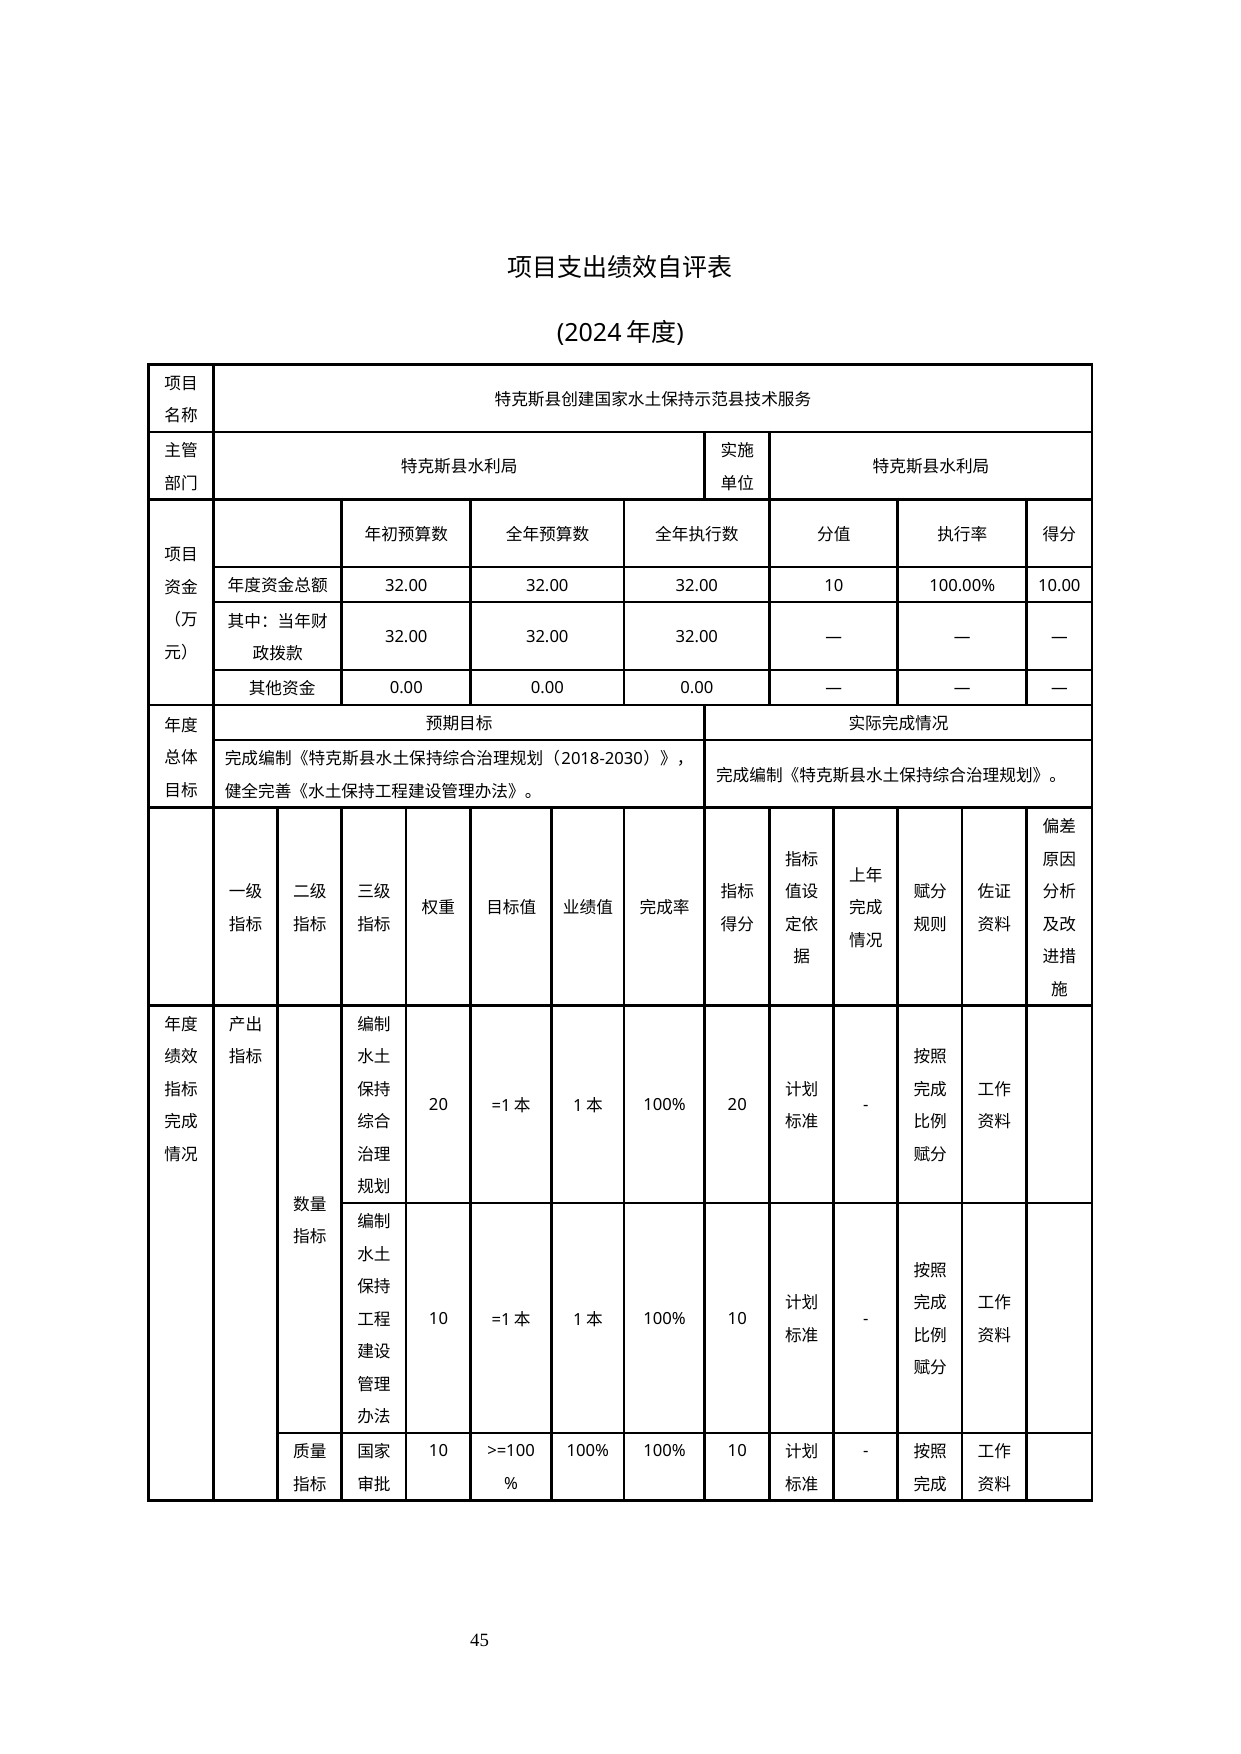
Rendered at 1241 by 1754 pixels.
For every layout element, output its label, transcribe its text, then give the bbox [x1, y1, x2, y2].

table_cell 10.00 [1028, 568, 1091, 601]
table_cell 按照完成比例赋分 [899, 1204, 961, 1432]
table_cell 100% [625, 1007, 703, 1201]
table_cell 100.00% [899, 568, 1025, 601]
table_cell 年初预算数 [343, 501, 469, 566]
table_cell 计划标准 [771, 1007, 832, 1201]
table_cell 32.00 [343, 568, 469, 601]
table_cell 计划标准 [771, 1204, 832, 1432]
table_cell — [1028, 603, 1091, 668]
table_cell 20 [407, 1007, 469, 1201]
table_cell 质量指标 [279, 1434, 340, 1499]
table_cell 一级指标 [215, 809, 276, 1004]
table_cell 32.00 [625, 603, 768, 668]
table_cell 100% [553, 1434, 623, 1499]
table_cell 10 [706, 1434, 768, 1499]
table_cell 100% [625, 1434, 703, 1499]
table_cell 国家审批通过率 [343, 1434, 405, 1499]
table_cell 执行率 [899, 501, 1025, 566]
table_cell 32.00 [343, 603, 469, 668]
table_cell 10 [407, 1204, 469, 1432]
table_cell 年度绩效指标完成情况 [150, 1007, 212, 1499]
table_cell [1028, 1204, 1091, 1432]
table_cell (2024年度) [148, 298, 1092, 363]
table_cell 全年执行数 [625, 501, 768, 566]
table_cell 业绩值 [553, 809, 623, 1004]
table_cell 全年预算数 [472, 501, 623, 566]
table_cell - [835, 1434, 896, 1499]
table_cell 年度资金总额 [215, 568, 340, 601]
table_cell [150, 809, 212, 1004]
table_cell - [835, 1007, 896, 1201]
table_cell 32.00 [472, 568, 623, 601]
table_cell >=100% [472, 1434, 550, 1499]
table_cell 指标值设定依据 [771, 809, 832, 1004]
table_cell 特克斯县水利局 [215, 433, 703, 498]
table_cell 指标得分 [706, 809, 768, 1004]
table_cell 工作资料 [963, 1007, 1025, 1201]
table_cell 10 [407, 1434, 469, 1499]
table_cell 完成编制《特克斯县水土保持综合治理规划》。 [706, 741, 1091, 806]
table_cell 1本 [553, 1204, 623, 1432]
table_cell 其他资金 [215, 671, 340, 703]
table_cell 32.00 [472, 603, 623, 668]
table_cell 0.00 [343, 671, 469, 703]
table_cell 工作资料 [963, 1434, 1025, 1499]
table_cell 预期目标 [215, 706, 703, 739]
table_cell [215, 501, 340, 566]
table_cell 工作资料 [963, 1204, 1025, 1432]
table_cell 佐证资料 [963, 809, 1025, 1004]
table_cell 特克斯县水利局 [771, 433, 1091, 498]
table_cell 100% [625, 1204, 703, 1432]
table_cell 三级指标 [343, 809, 405, 1004]
table_cell 项目名称 [150, 366, 212, 431]
table_cell 其中：当年财政拨款 [215, 603, 340, 668]
table_cell 计划标准 [771, 1434, 832, 1499]
table_cell 上年完成情况 [835, 809, 896, 1004]
table_cell 偏差原因分析及改进措施 [1028, 809, 1091, 1004]
table_cell 分值 [771, 501, 896, 566]
table_cell [1028, 1007, 1091, 1201]
table_cell 20 [706, 1007, 768, 1201]
table_cell — [899, 603, 1025, 668]
table_header 项目支出绩效自评表 [148, 233, 1092, 298]
table_cell — [771, 671, 896, 703]
table_cell =1本 [472, 1007, 550, 1201]
table_cell =1本 [472, 1204, 550, 1432]
table_cell 10 [706, 1204, 768, 1432]
table_cell 二级指标 [279, 809, 340, 1004]
table_cell 编制水土保持工程建设管理办法 [343, 1204, 405, 1432]
table_cell 特克斯县创建国家水土保持示范县技术服务 [215, 366, 1091, 431]
table_cell 数量指标 [279, 1007, 340, 1432]
table_cell 10 [771, 568, 896, 601]
table_cell — [1028, 671, 1091, 703]
table_cell 权重 [407, 809, 469, 1004]
table_cell 项目资金（万元） [150, 501, 212, 703]
table_cell 实际完成情况 [706, 706, 1091, 739]
table_cell 0.00 [472, 671, 623, 703]
table_cell 得分 [1028, 501, 1091, 566]
table_cell 32.00 [625, 568, 768, 601]
table_cell 0.00 [625, 671, 768, 703]
table_cell 实施单位 [706, 433, 768, 498]
table_cell 年度总体目标 [150, 706, 212, 806]
table_cell 主管部门 [150, 433, 212, 498]
table_cell 编制水土保持综合治理规划 [343, 1007, 405, 1201]
table_cell 1本 [553, 1007, 623, 1201]
table_cell 完成编制《特克斯县水土保持综合治理规划（2018-2030）》，健全完善《水土保持工程建设管理办法》。 [215, 741, 703, 806]
table_cell [1028, 1434, 1091, 1499]
table_cell 完成率 [625, 809, 703, 1004]
table_cell 目标值 [472, 809, 550, 1004]
table_cell 产出指标 [215, 1007, 276, 1499]
table_cell 赋分规则 [899, 809, 961, 1004]
table_cell - [835, 1204, 896, 1432]
table_cell 按照完成比例赋分 [899, 1434, 961, 1499]
table_cell 按照完成比例赋分 [899, 1007, 961, 1201]
table_cell — [899, 671, 1025, 703]
table_cell — [771, 603, 896, 668]
